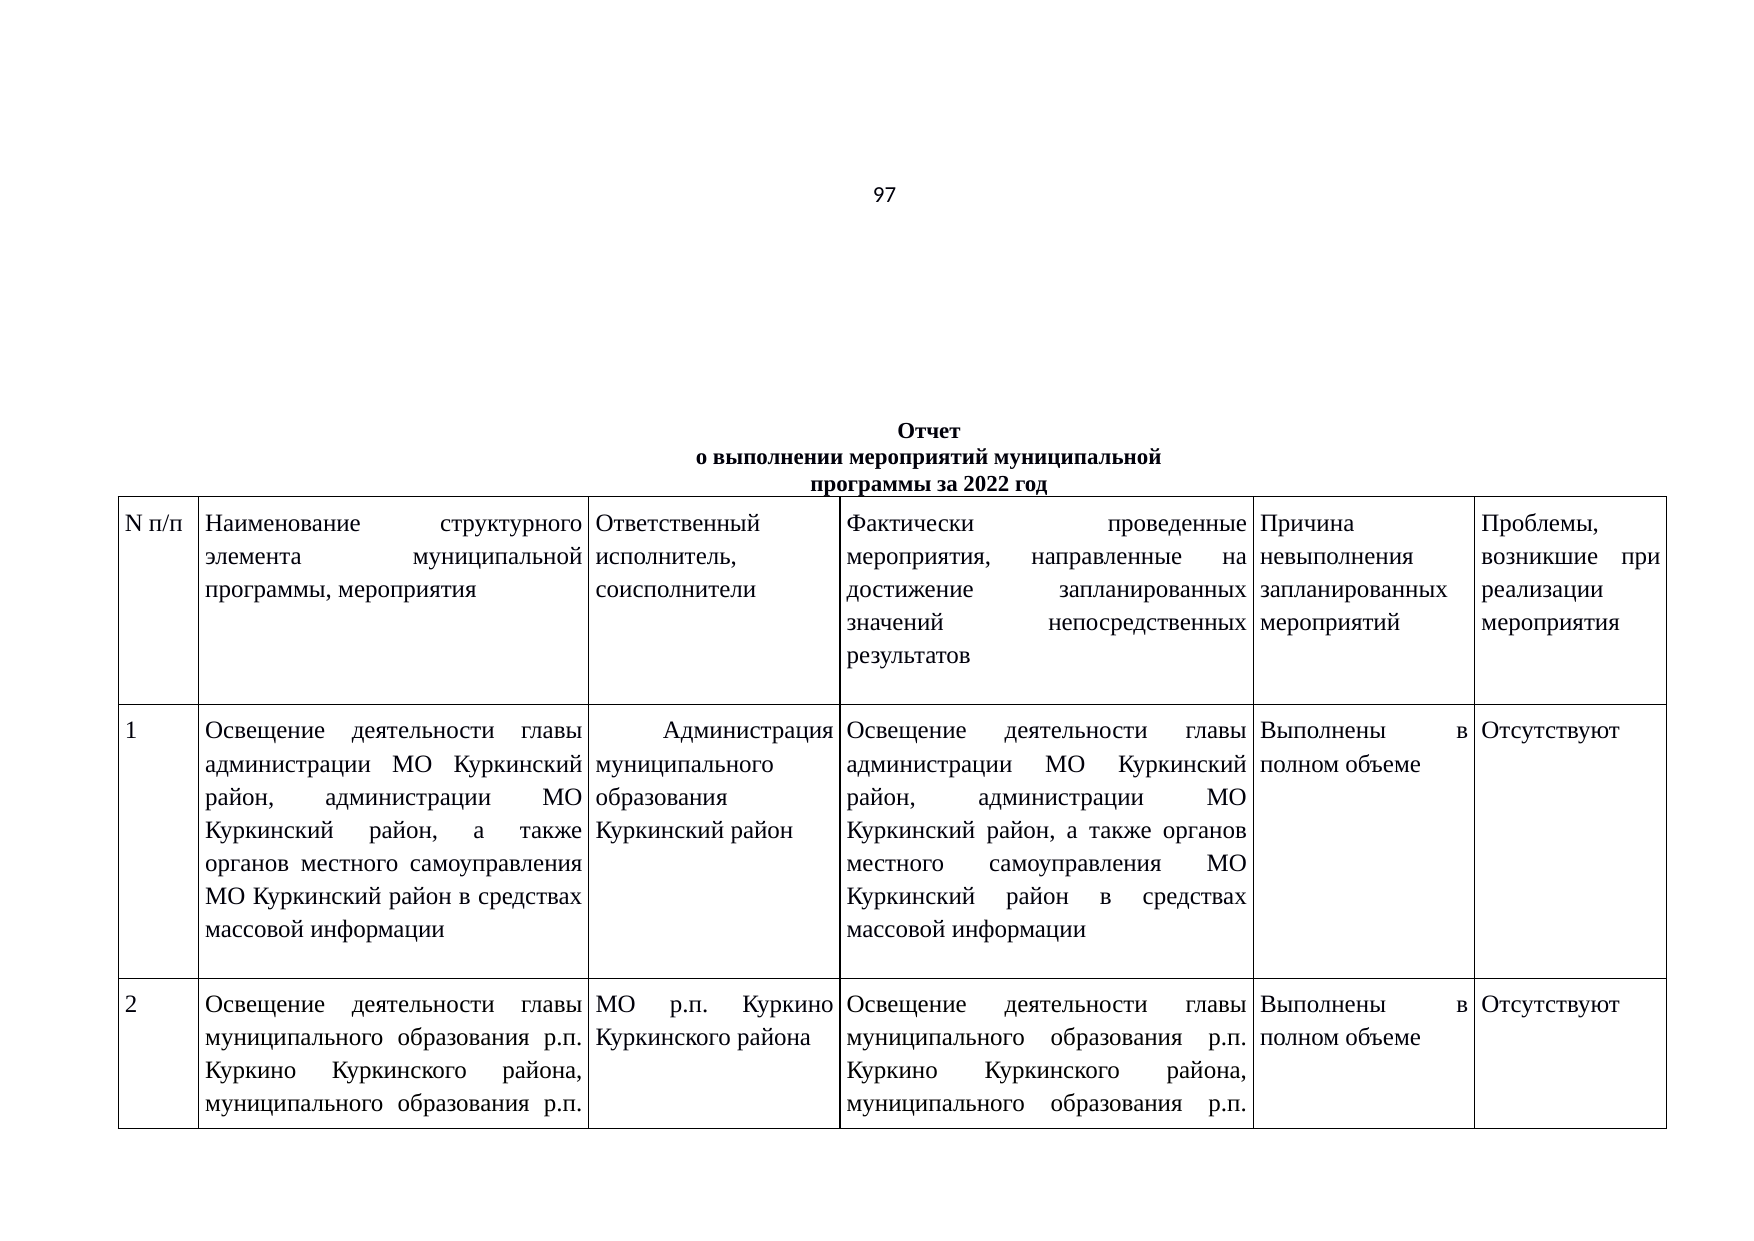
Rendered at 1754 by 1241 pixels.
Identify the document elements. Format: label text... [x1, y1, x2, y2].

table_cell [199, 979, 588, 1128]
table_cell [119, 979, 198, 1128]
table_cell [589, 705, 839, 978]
text Отчет [118, 417, 1651, 443]
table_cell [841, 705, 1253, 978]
text о выполнении мероприятий муниципальной [118, 443, 1651, 470]
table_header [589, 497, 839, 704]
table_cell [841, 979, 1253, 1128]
text программы за 2022 год [118, 470, 1651, 496]
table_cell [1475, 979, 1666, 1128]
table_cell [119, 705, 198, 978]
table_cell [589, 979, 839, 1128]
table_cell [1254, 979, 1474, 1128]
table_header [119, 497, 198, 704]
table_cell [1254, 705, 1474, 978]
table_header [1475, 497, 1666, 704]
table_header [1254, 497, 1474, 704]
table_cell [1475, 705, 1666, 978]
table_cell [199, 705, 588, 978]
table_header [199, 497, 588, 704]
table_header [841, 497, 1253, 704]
